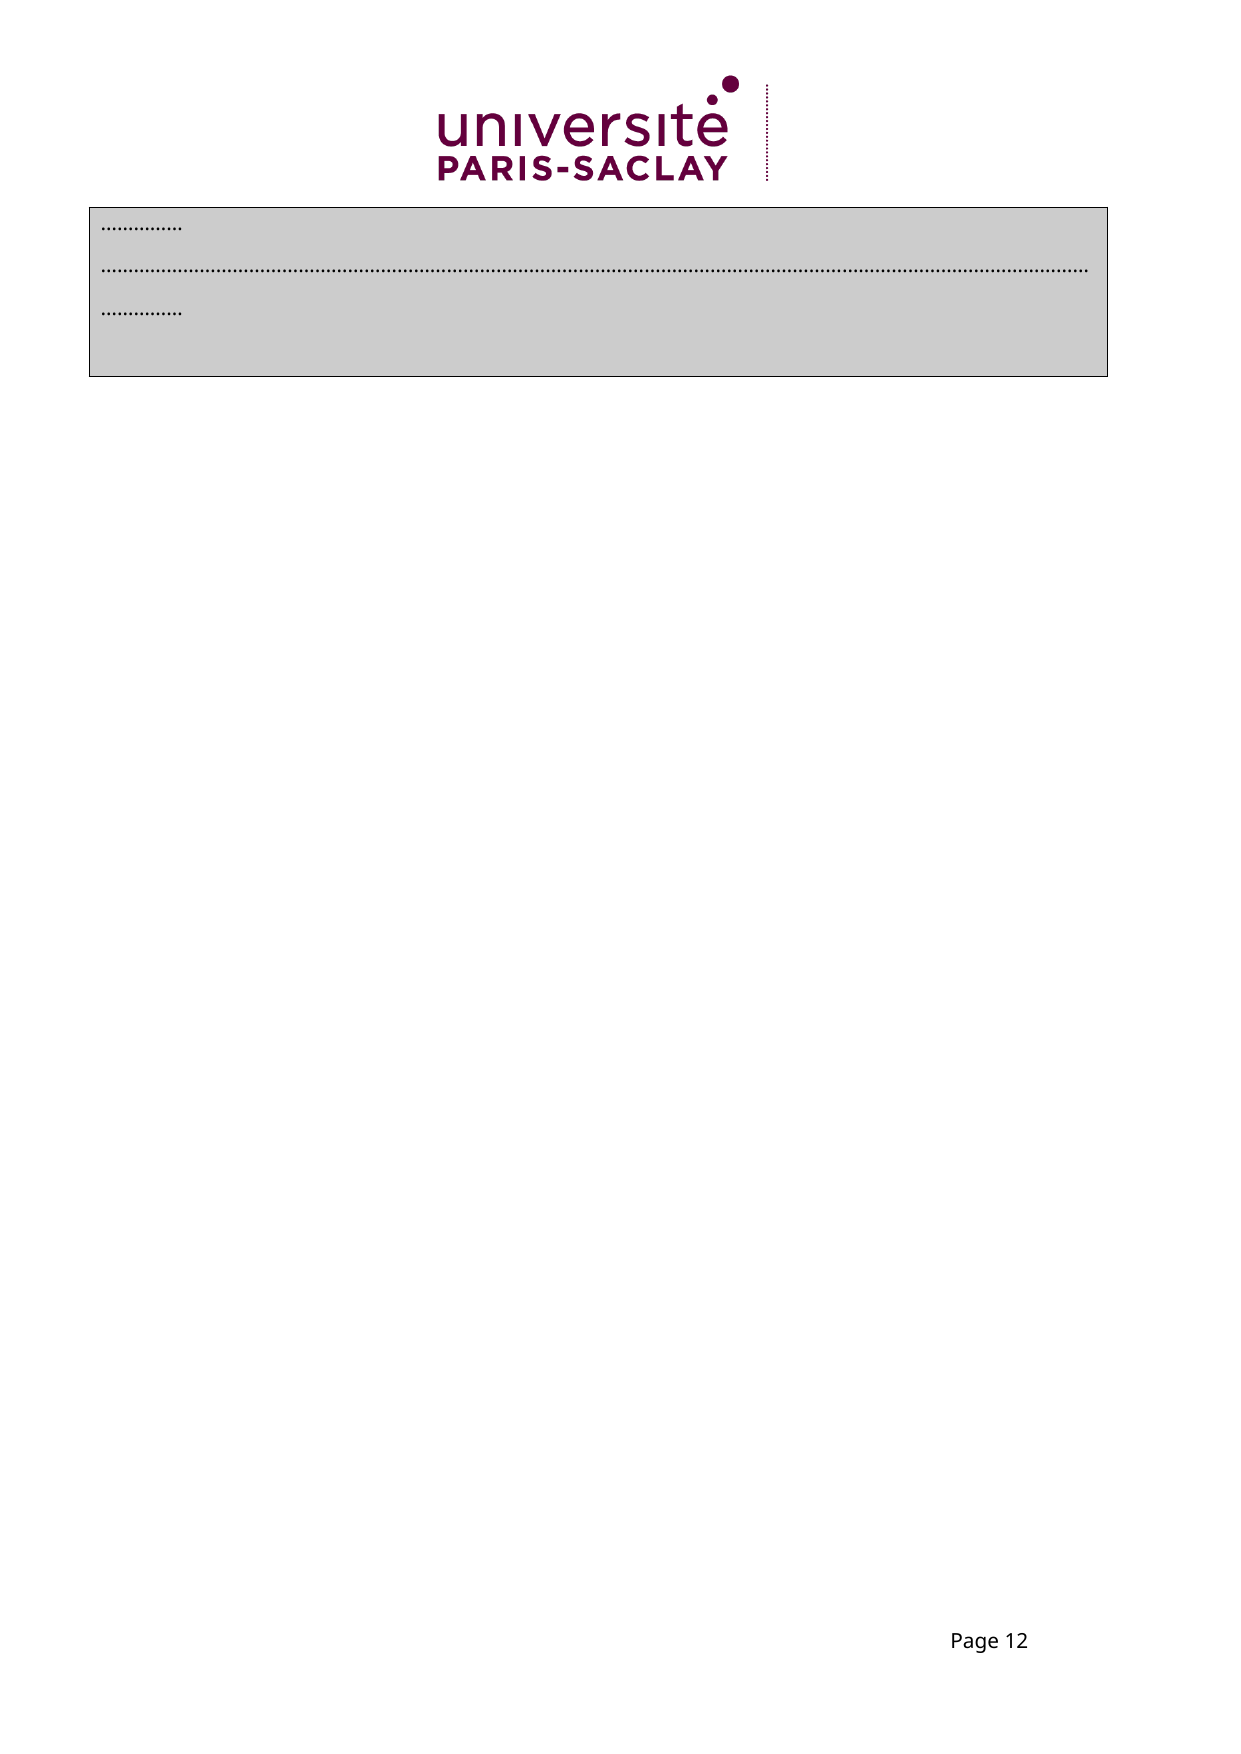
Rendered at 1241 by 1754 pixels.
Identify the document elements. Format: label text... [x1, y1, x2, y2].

picture [412, 47, 769, 207]
